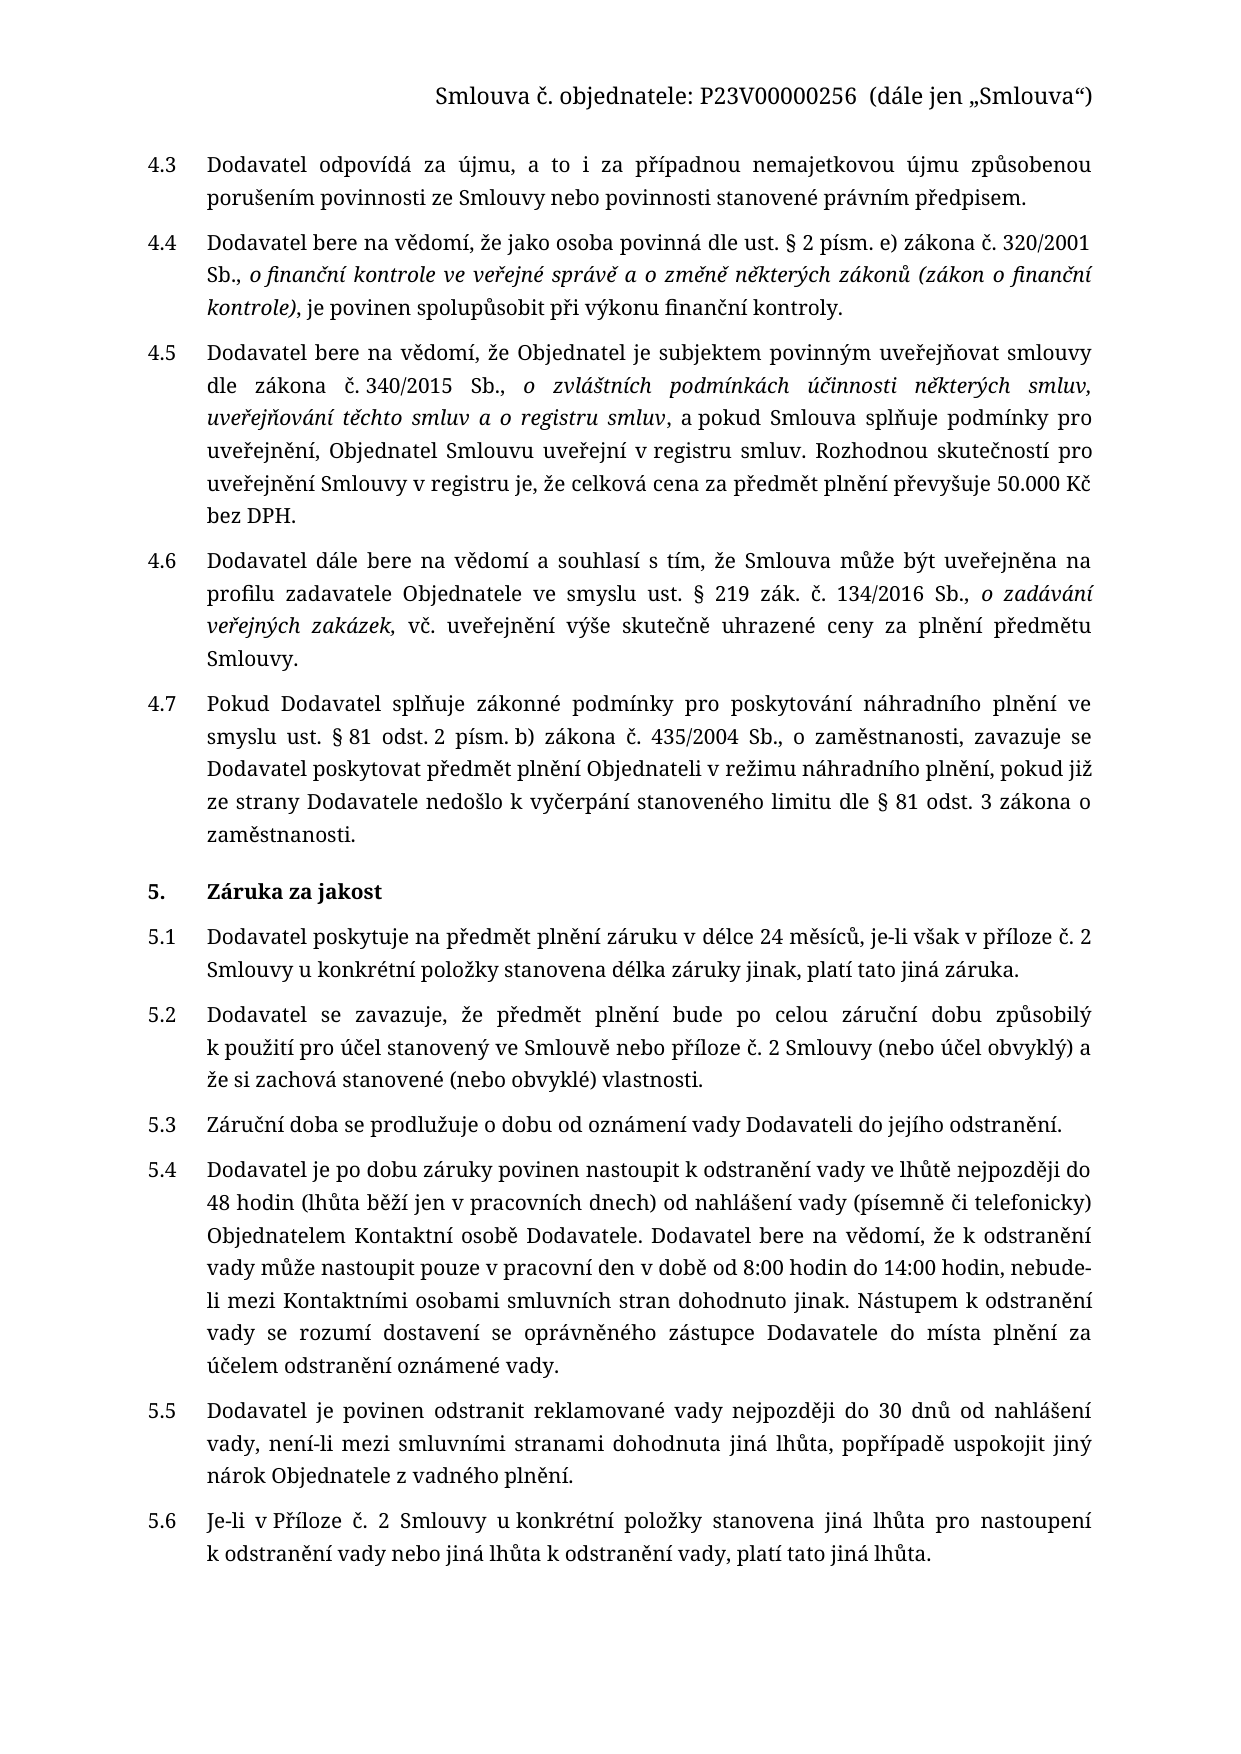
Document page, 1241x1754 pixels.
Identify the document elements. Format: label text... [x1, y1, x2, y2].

list Dodavatel se zavazuje, že předmět plnění bude po celou záruční dobu způsobilý k použití pro účel stanovený ve Smlouvě nebo příloze č. 2 Smlouvy (nebo účel obvyklý) a že si zachová stanovené (nebo obvyklé) vlastnosti. [148, 1000, 1093, 1094]
list Je-li v Příloze č. 2 Smlouvy u konkrétní položky stanovena jiná lhůta pro nastoupení k odstranění vady nebo jiná lhůta k odstranění vady, platí tato jiná lhůta. [148, 1507, 1093, 1568]
list Dodavatel bere na vědomí, že Objednatel je subjektem povinným uveřejňovat smlouvy dle zákona č. 340/2015 Sb., o zvláštních podmínkách účinnosti některých smluv, uveřejňování těchto smluv a o registru smluv, a pokud Smlouva splňuje podmínky pro uveřejnění, Objednatel Smlouvu uveřejní v registru smluv. Rozhodnou skutečností pro uveřejnění Smlouvy v registru je, že celková cena za předmět plnění převyšuje 50.000 Kč bez DPH. [148, 338, 1093, 530]
list Dodavatel odpovídá za újmu, a to i za případnou nemajetkovou újmu způsobenou porušením povinnosti ze Smlouvy nebo povinnosti stanovené právním předpisem. [148, 150, 1093, 211]
list Záruka za jakost [148, 877, 1093, 906]
list Dodavatel bere na vědomí, že jako osoba povinná dle ust. § 2 písm. e) zákona č. 320/2001 Sb., o finanční kontrole ve veřejné správě a o změně některých zákonů (zákon o finanční kontrole), je povinen spolupůsobit při výkonu finanční kontroly. [148, 228, 1093, 322]
list Pokud Dodavatel splňuje zákonné podmínky pro poskytování náhradního plnění ve smyslu ust. § 81 odst. 2 písm. b) zákona č. 435/2004 Sb., o zaměstnanosti, zavazuje se Dodavatel poskytovat předmět plnění Objednateli v režimu náhradního plnění, pokud již ze strany Dodavatele nedošlo k vyčerpání stanoveného limitu dle § 81 odst. 3 zákona o zaměstnanosti. [148, 689, 1093, 848]
list Dodavatel dále bere na vědomí a souhlasí s tím, že Smlouva může být uveřejněna na profilu zadavatele Objednatele ve smyslu ust. § 219 zák. č. 134/2016 Sb., o zadávání veřejných zakázek, vč. uveřejnění výše skutečně uhrazené ceny za plnění předmětu Smlouvy. [148, 546, 1093, 673]
list Dodavatel poskytuje na předmět plnění záruku v délce 24 měsíců, je-li však v příloze č. 2 Smlouvy u konkrétní položky stanovena délka záruky jinak, platí tato jiná záruka. [148, 922, 1093, 983]
list Dodavatel je povinen odstranit reklamované vady nejpozději do 30 dnů od nahlášení vady, není-li mezi smluvními stranami dohodnuta jiná lhůta, popřípadě uspokojit jiný nárok Objednatele z vadného plnění. [148, 1396, 1093, 1490]
list Dodavatel je po dobu záruky povinen nastoupit k odstranění vady ve lhůtě nejpozději do 48 hodin (lhůta běží jen v pracovních dnech) od nahlášení vady (písemně či telefonicky) Objednatelem Kontaktní osobě Dodavatele. Dodavatel bere na vědomí, že k odstranění vady může nastoupit pouze v pracovní den v době od 8:00 hodin do 14:00 hodin, nebude-li mezi Kontaktními osobami smluvních stran dohodnuto jinak. Nástupem k odstranění vady se rozumí dostavení se oprávněného zástupce Dodavatele do místa plnění za účelem odstranění oznámené vady. [148, 1156, 1093, 1379]
list Záruční doba se prodlužuje o dobu od oznámení vady Dodavateli do jejího odstranění. [148, 1110, 1093, 1139]
